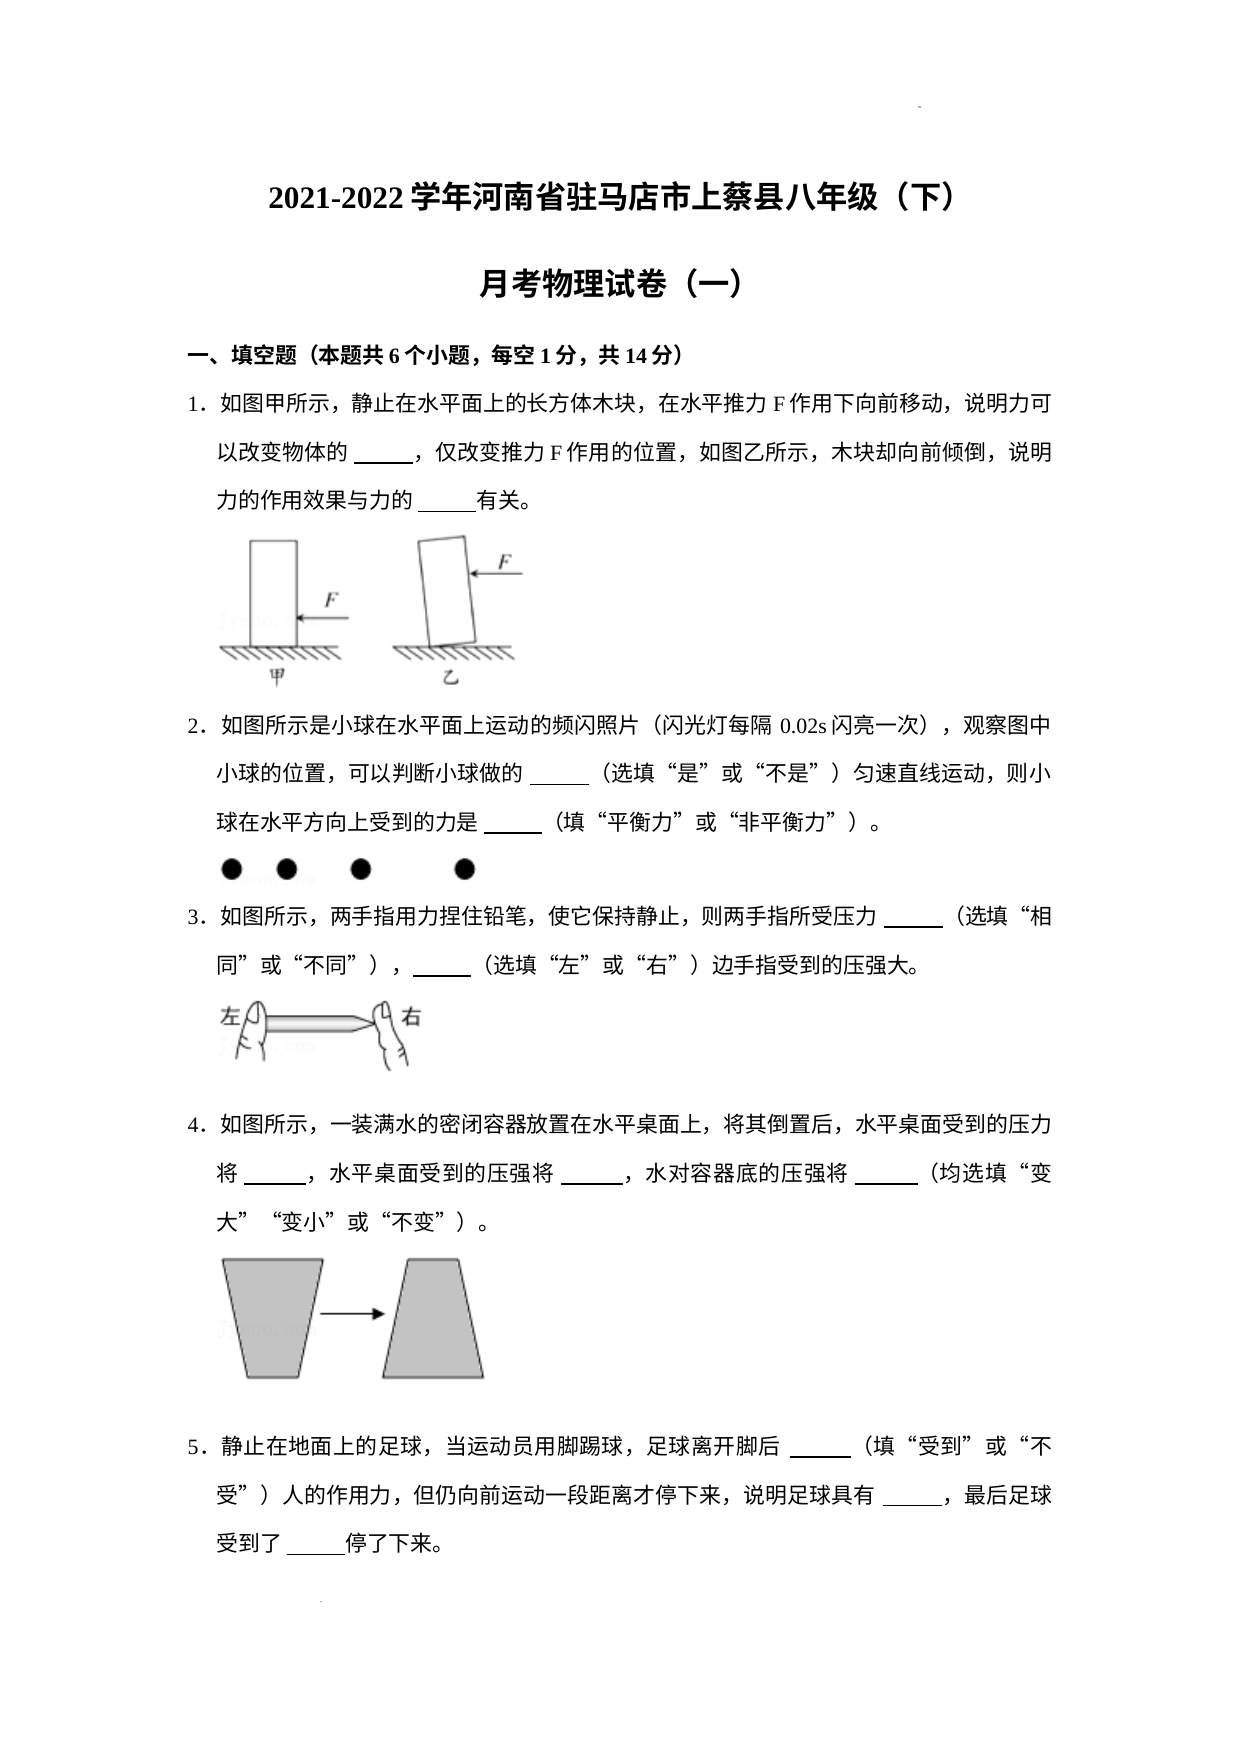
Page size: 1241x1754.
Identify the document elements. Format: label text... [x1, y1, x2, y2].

text 1．如图甲所示，静止在水平面上的长方体木块，在水平推力F作用下向前移动，说明力可以改变物体的 ，仅改变推力F作用的位置，如图乙所示，木块却向前倾倒，说明力的作用效果与力的 有关。 [187, 386, 1053, 516]
picture [215, 1252, 490, 1384]
picture [215, 531, 523, 688]
text 4．如图所示，一装满水的密闭容器放置在水平桌面上，将其倒置后，水平桌面受到的压力将 ，水平桌面受到的压强将 ，水对容器底的压强将 （均选填“变大”“变小”或“不变”）。 [187, 1107, 1053, 1237]
text 月考物理试卷（一） [187, 249, 1053, 314]
text 一、填空题（本题共6个小题，每空1分，共14分） [187, 337, 1053, 370]
text 2021-2022学年河南省驻马店市上蔡县八年级（下） [187, 162, 1053, 227]
picture [215, 852, 481, 885]
picture [215, 995, 426, 1076]
text 3．如图所示，两手指用力捏住铅笔，使它保持静止，则两手指所受压力 （选填“相同”或“不同”）， （选填“左”或“右”）边手指受到的压强大。 [187, 899, 1053, 980]
text 2．如图所示是小球在水平面上运动的频闪照片（闪光灯每隔0.02s闪亮一次），观察图中小球的位置，可以判断小球做的 （选填“是”或“不是”）匀速直线运动，则小球在水平方向上受到的力是 （填“平衡力”或“非平衡力”）。 [187, 707, 1053, 837]
text 5．静止在地面上的足球，当运动员用脚踢球，足球离开脚后 （填“受到”或“不受”）人的作用力，但仍向前运动一段距离才停下来，说明足球具有 ，最后足球受到了 停了下来。 [187, 1428, 1053, 1558]
